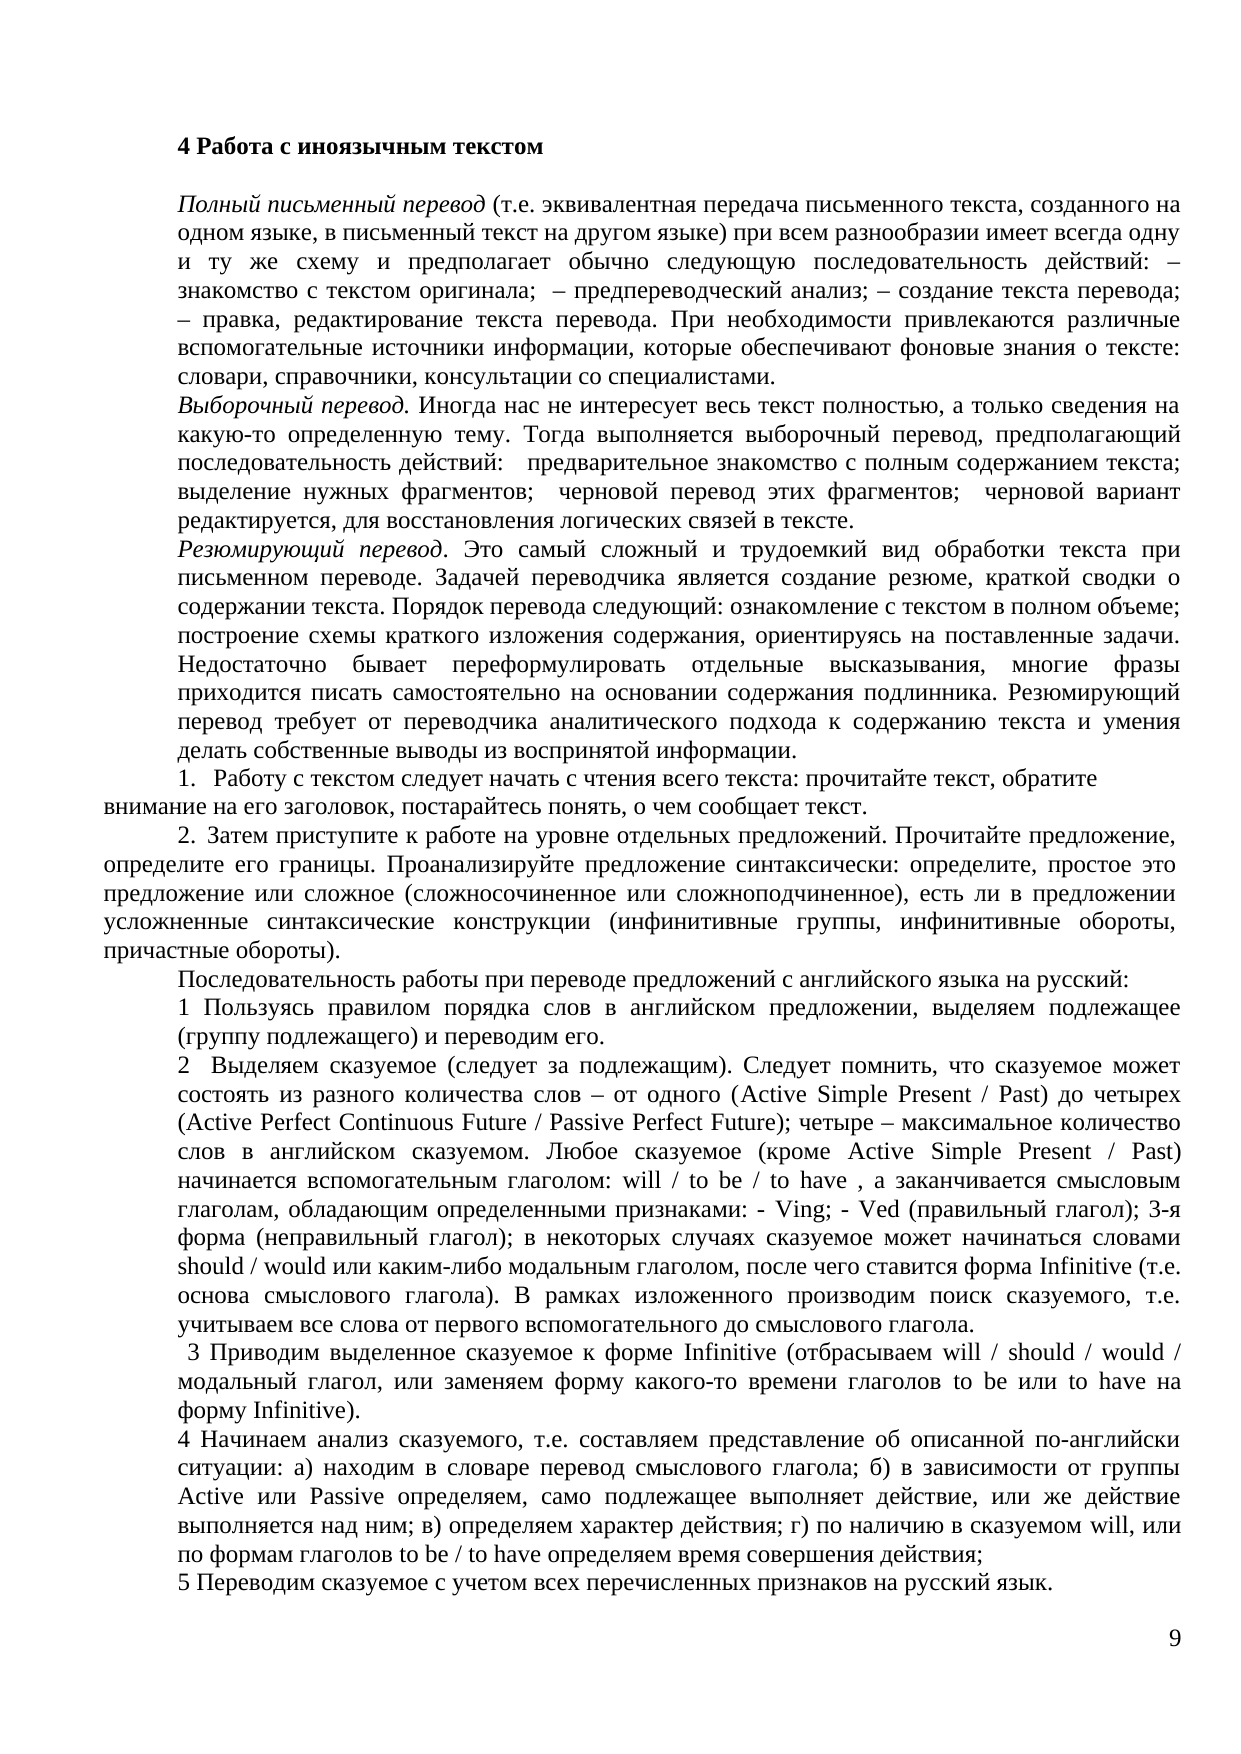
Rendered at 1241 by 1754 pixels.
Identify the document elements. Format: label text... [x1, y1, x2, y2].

text 3 Приводим выделенное сказуемое к форме Infinitive (отбрасываем will / should / would / модальный глагол, или заменяем форму какого-то времени глаголов to be или to have на форму Infinitive). [177, 1337, 1181, 1424]
text Последовательность работы при переводе предложений с английского языка на русский: [177, 964, 1181, 992]
text 1 Пользуясь правилом порядка слов в английском предложении, выделяем подлежащее (группу подлежащего) и переводим его. [177, 992, 1181, 1050]
text 4 Начинаем анализ сказуемого, т.е. составляем представление об описанной по-английски ситуации: а) находим в словаре перевод смыслового глагола; б) в зависимости от группы Active или Passive определяем, само подлежащее выполняет действие, или же действие выполняется над ним; в) определяем характер действия; г) по наличию в сказуемом will, или по формам глаголов to be / to have определяем время совершения действия; [177, 1424, 1181, 1567]
text 4 Работа с иноязычным текстом [177, 131, 1181, 160]
list Работу с текстом следует начать с чтения всего текста: прочитайте текст, обратите внимание на его заголовок, постарайтесь понять, о чем сообщает текст. [103, 764, 1177, 820]
text Полный письменный перевод (т.е. эквивалентная передача письменного текста, созданного на одном языке, в письменный текст на другом языке) при всем разнообразии имеет всегда одну и ту же схему и предполагает обычно следующую последовательность действий: – знакомство с текстом оригинала; – предпереводческий анализ; – создание текста перевода; – правка, редактирование текста перевода. При необходимости привлекаются различные вспомогательные источники информации, которые обеспечивают фоновые знания о тексте: словари, справочники, консультации со специалистами. [177, 189, 1181, 390]
text 2 Выделяем сказуемое (следует за подлежащим). Следует помнить, что сказуемое может состоять из разного количества слов – от одного (Active Simple Present / Past) до четырех (Active Perfect Continuous Future / Passive Perfect Future); четыре – максимальное количество слов в английском сказуемом. Любое сказуемое (кроме Active Simple Present / Past) начинается вспомогательным глаголом: will / to be / to have , a заканчивается смысловым глаголам, обладающим определенными признаками: - Ving; - Ved (правильный глагол); 3-я форма (неправильный глагол); в некоторых случаях сказуемое может начинаться словами should / would или каким-либо модальным глаголом, после чего ставится форма Infinitive (т.е. основа смыслового глагола). В рамках изложенного производим поиск сказуемого, т.е. учитываем все слова от первого вспомогательного до смыслового глагола. [177, 1050, 1181, 1337]
text Выборочный перевод. Иногда нас не интересует весь текст полностью, а только сведения на какую-то определенную тему. Тогда выполняется выборочный перевод, предполагающий последовательность действий: предварительное знакомство с полным содержанием текста; выделение нужных фрагментов; черновой перевод этих фрагментов; черновой вариант редактируется, для восстановления логических связей в тексте. [177, 390, 1181, 534]
text Резюмирующий перевод. Это самый сложный и трудоемкий вид обработки текста при письменном переводе. Задачей переводчика является создание резюме, краткой сводки о содержании текста. Порядок перевода следующий: ознакомление с текстом в полном объеме; построение схемы краткого изложения содержания, ориентируясь на поставленные задачи. Недостаточно бывает переформулировать отдельные высказывания, многие фразы приходится писать самостоятельно на основании содержания подлинника. Резюмирующий перевод требует от переводчика аналитического подхода к содержанию текста и умения делать собственные выводы из воспринятой информации. [177, 534, 1181, 764]
text 5 Переводим сказуемое с учетом всех перечисленных признаков на русский язык. [177, 1567, 1181, 1596]
list Затем приступите к работе на уровне отдельных предложений. Прочитайте предложение, определите его границы. Проанализируйте предложение синтаксически: определите, простое это предложение или сложное (сложносочиненное или сложноподчиненное), есть ли в предложении усложненные синтаксические конструкции (инфинитивные группы, инфинитивные обороты, причастные обороты). [103, 821, 1177, 964]
